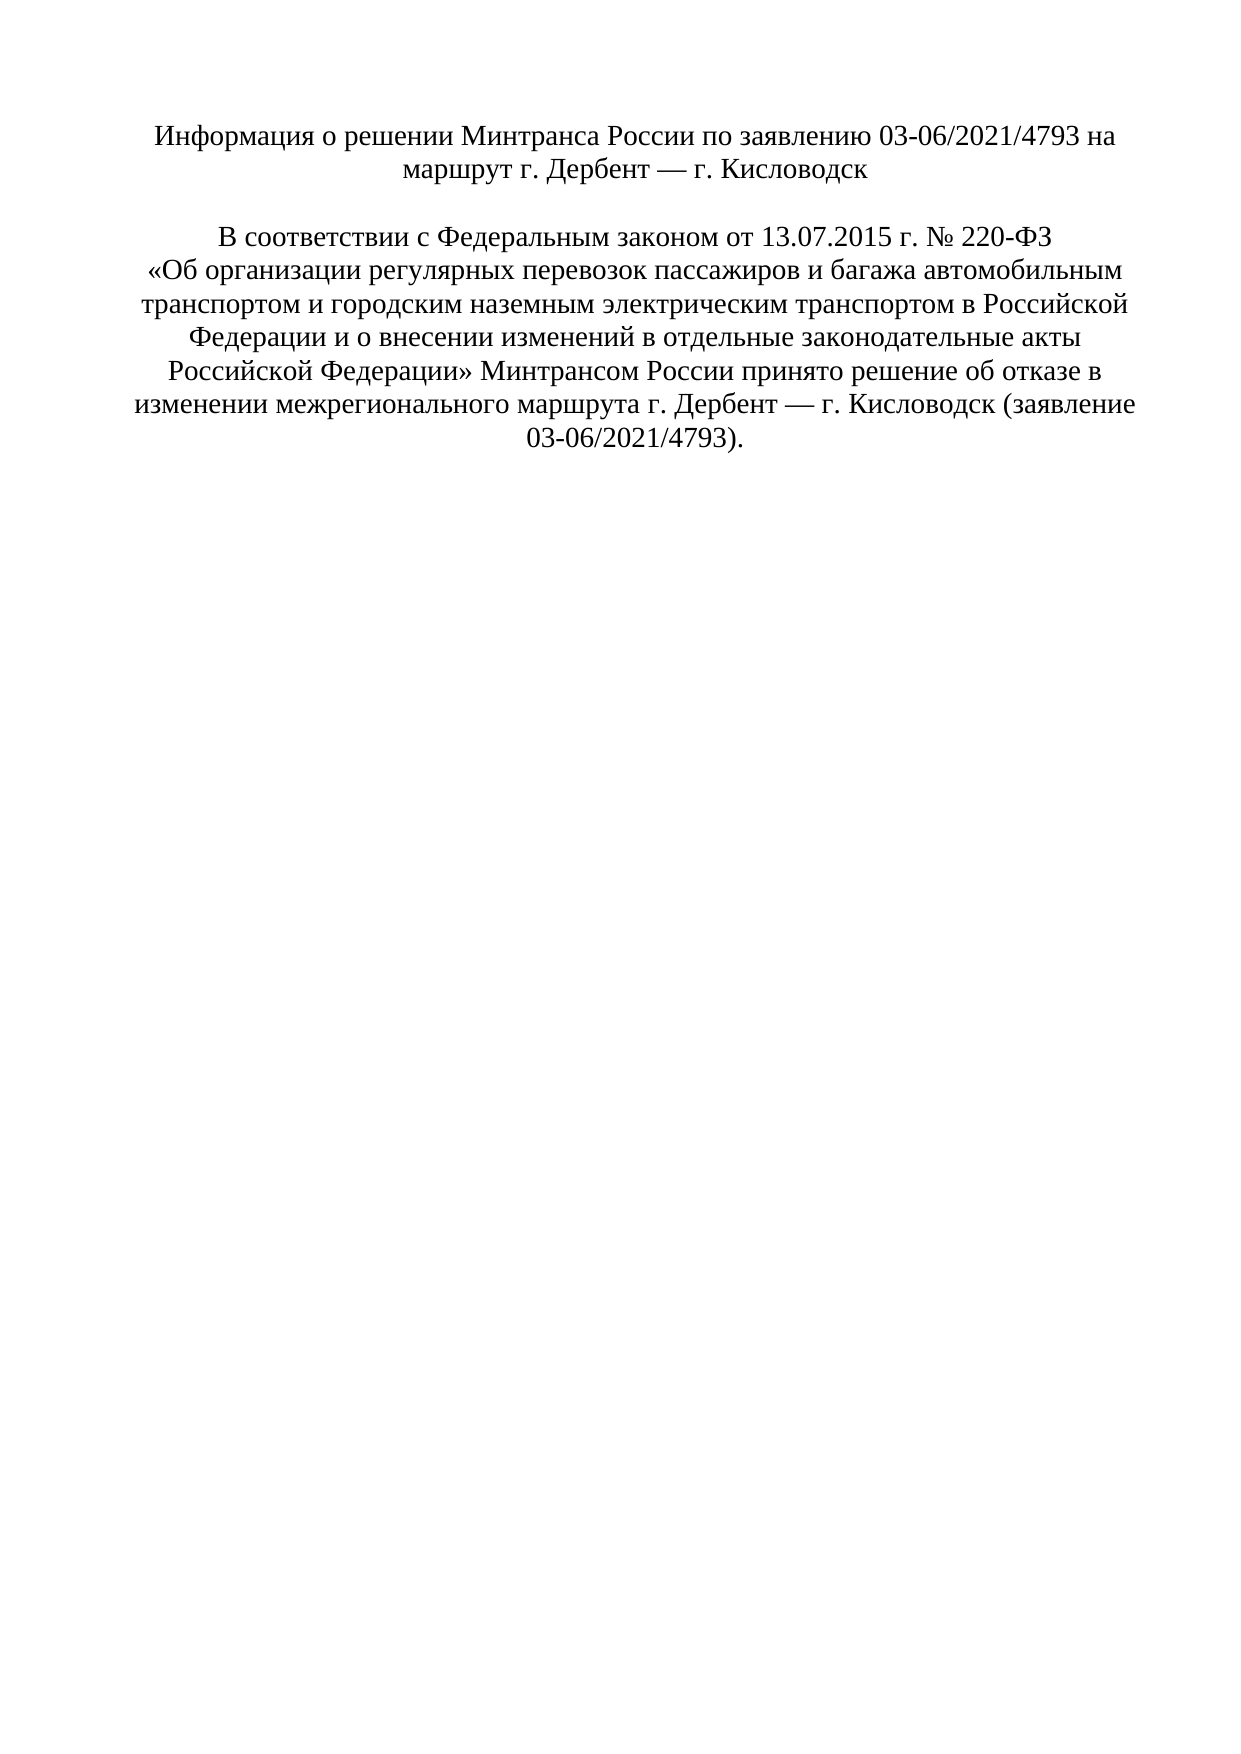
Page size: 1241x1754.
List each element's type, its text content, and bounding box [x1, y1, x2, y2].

text Информация о решении Минтранса России по заявлению 03-06/2021/4793 на маршрут г. Дербент — г. Кисловодск [118, 118, 1152, 185]
text В соответствии с Федеральным законом от 13.07.2015 г. № 220-ФЗ «Об организации регулярных перевозок пассажиров и багажа автомобильным транспортом и городским наземным электрическим транспортом в Российской Федерации и о внесении изменений в отдельные законодательные акты Российской Федерации» Минтрансом России принято решение об отказе в изменении межрегионального маршрута г. Дербент — г. Кисловодск (заявление 03-06/2021/4793). [118, 219, 1152, 453]
